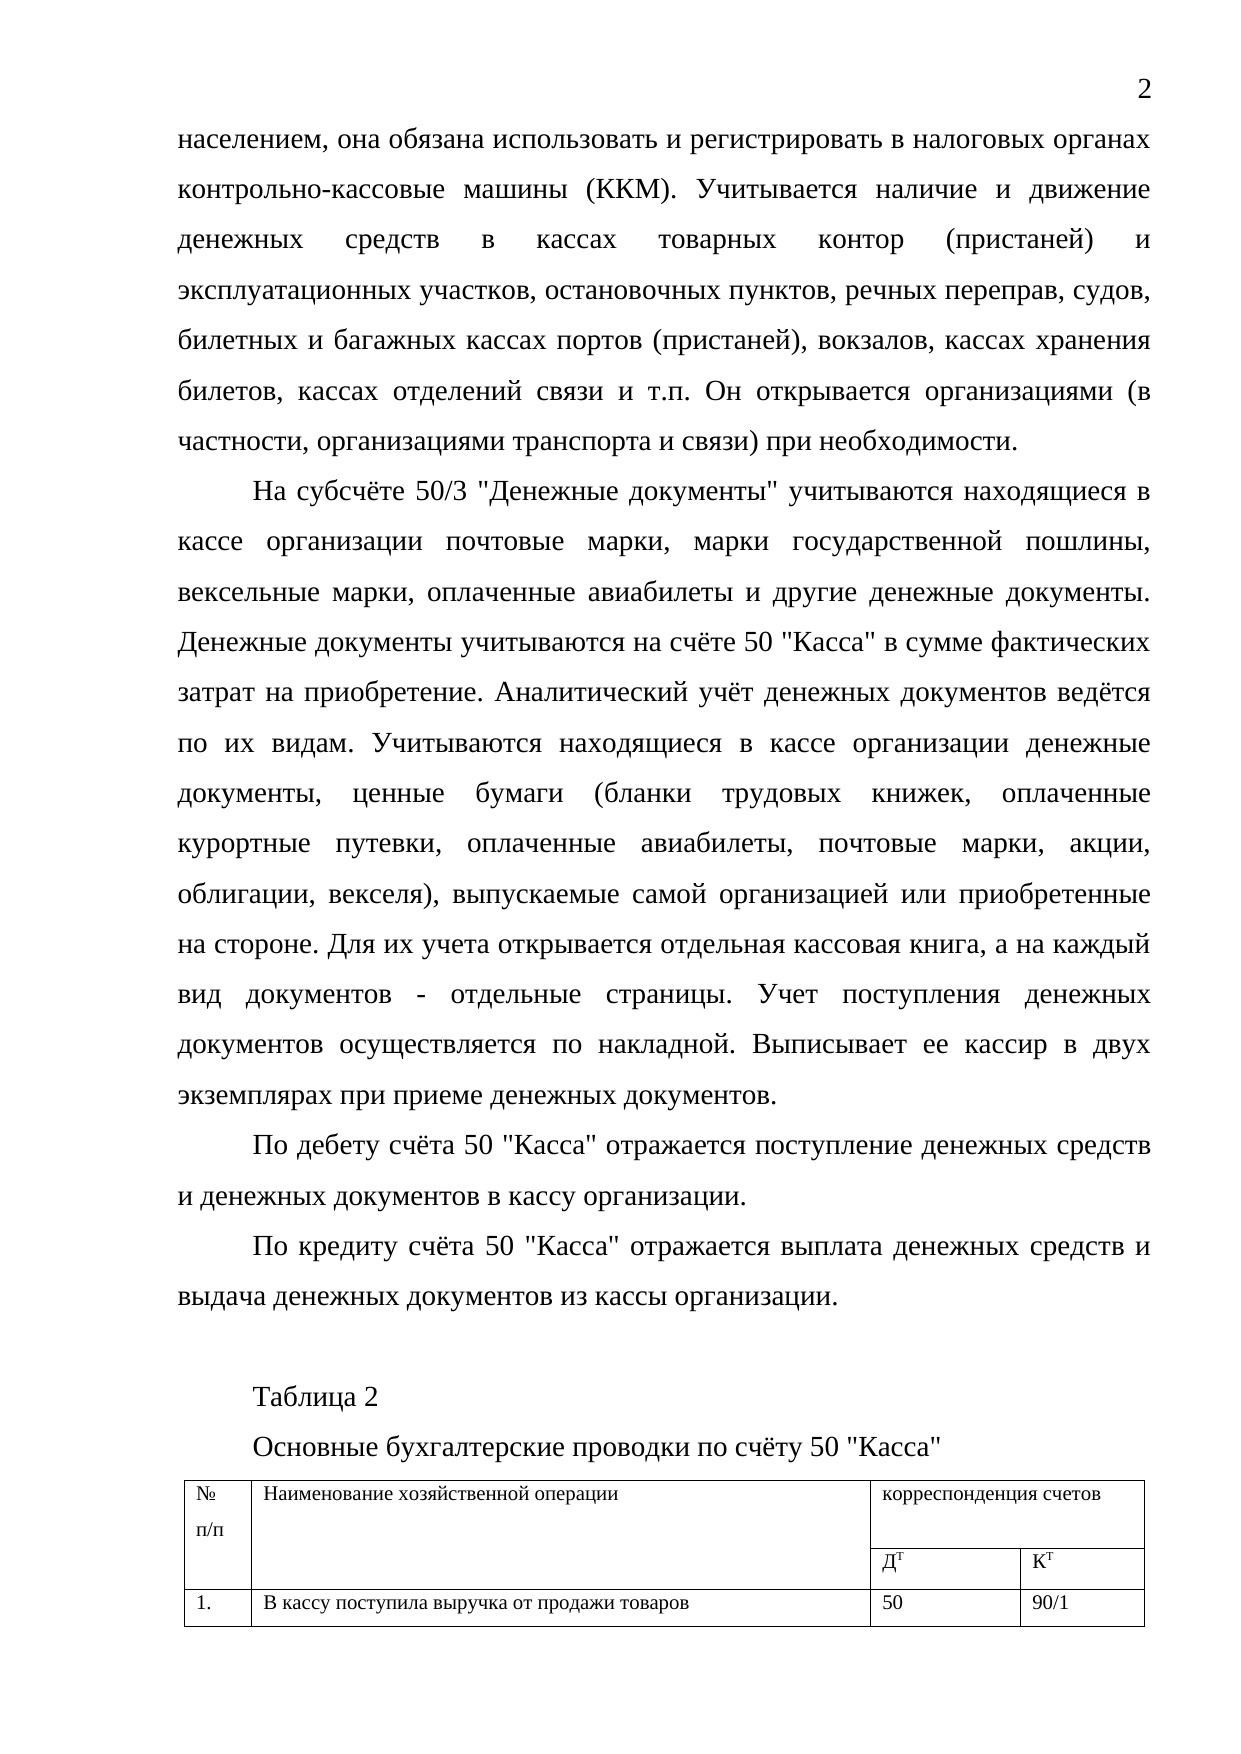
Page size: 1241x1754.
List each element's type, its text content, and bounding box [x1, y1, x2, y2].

table_cell 50 [871, 1590, 1020, 1626]
text По дебету счёта 50 "Касса" отражается поступление денежных средств и денежных документов в кассу организации. [177, 1127, 1152, 1211]
table_cell 90/1 [1021, 1590, 1144, 1626]
table_header корреспонденция счетов [871, 1481, 1144, 1548]
table_cell 1. [185, 1590, 251, 1626]
text По кредиту счёта 50 "Касса" отражается выплата денежных средств и выдача денежных документов из кассы организации. [177, 1228, 1152, 1312]
table_cell В кассу поступила выручка от продажи товаров [252, 1590, 870, 1626]
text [177, 121, 1152, 456]
table_header № п/п [185, 1481, 251, 1589]
text Таблица 2 [177, 1379, 1152, 1412]
text Основные бухгалтерские проводки по счёту 50 "Касса" [177, 1429, 1152, 1463]
table_header Наименование хозяйственной операции [252, 1481, 870, 1589]
table_cell КТ [1021, 1549, 1144, 1589]
table_cell ДТ [871, 1549, 1020, 1589]
text На субсчёте 50/3 "Денежные документы" учитываются находящиеся в кассе организации почтовые марки, марки государственной пошлины, вексельные марки, оплаченные авиабилеты и другие денежные документы. Денежные документы учитываются на счёте 50 "Касса" в сумме фактических затрат на приобретение. Аналитический учёт денежных документов ведётся по их видам. Учитываются находящиеся в кассе организации денежные документы, ценные бумаги (бланки трудовых книжек, оплаченные курортные путевки, оплаченные авиабилеты, почтовые марки, акции, облигации, векселя), выпускаемые самой организацией или приобретенные на стороне. Для их учета открывается отдельная кассовая книга, а на каждый вид документов - отдельные страницы. Учет поступления денежных документов осуществляется по накладной. Выписывает ее кассир в двух экземплярах при приеме денежных документов. [177, 473, 1152, 1111]
